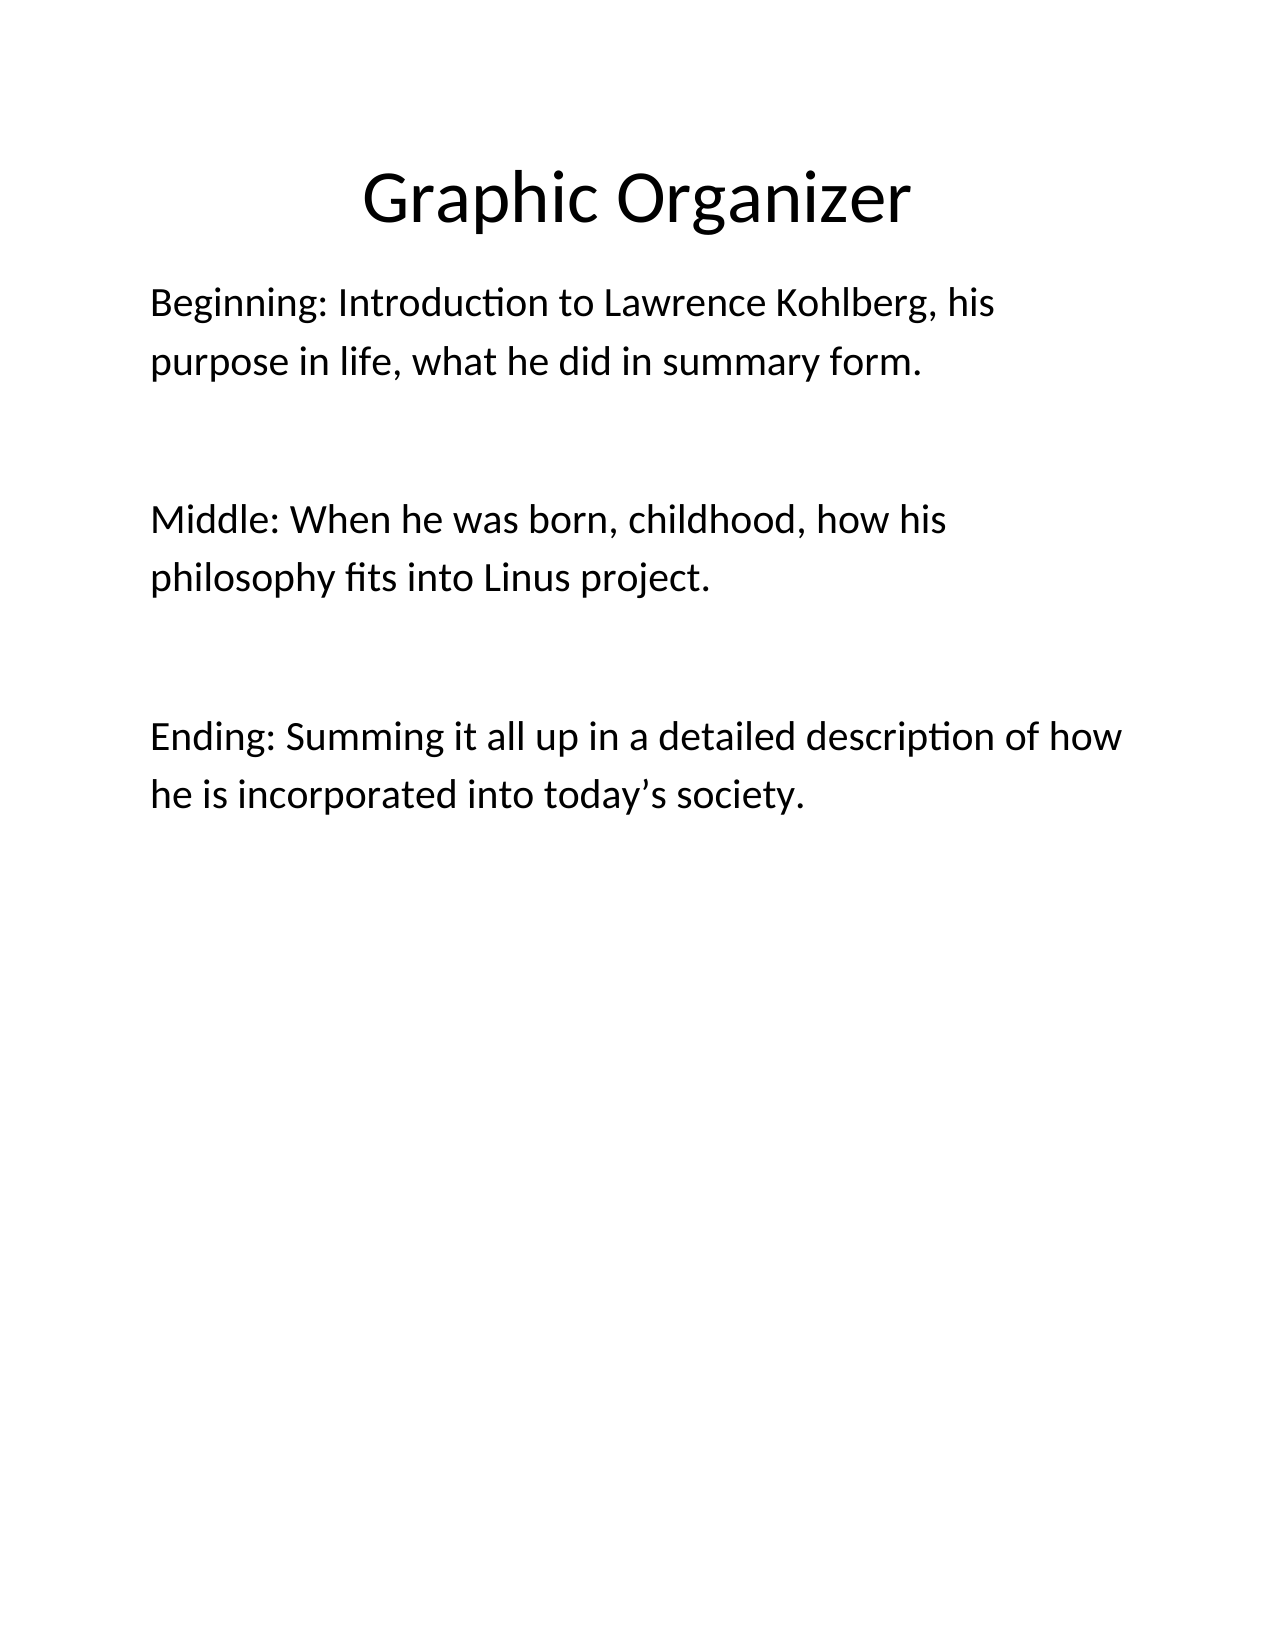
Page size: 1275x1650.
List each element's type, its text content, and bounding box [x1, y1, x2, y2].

text Beginning: Introduction to Lawrence Kohlberg, his purpose in life, what he did in summary form. [150, 276, 1125, 385]
text Middle: When he was born, childhood, how his philosophy fits into Linus project. [150, 493, 1125, 602]
text Graphic Organizer [150, 150, 1125, 242]
text Ending: Summing it all up in a detailed description of how he is incorporated into today’s society. [150, 710, 1125, 819]
